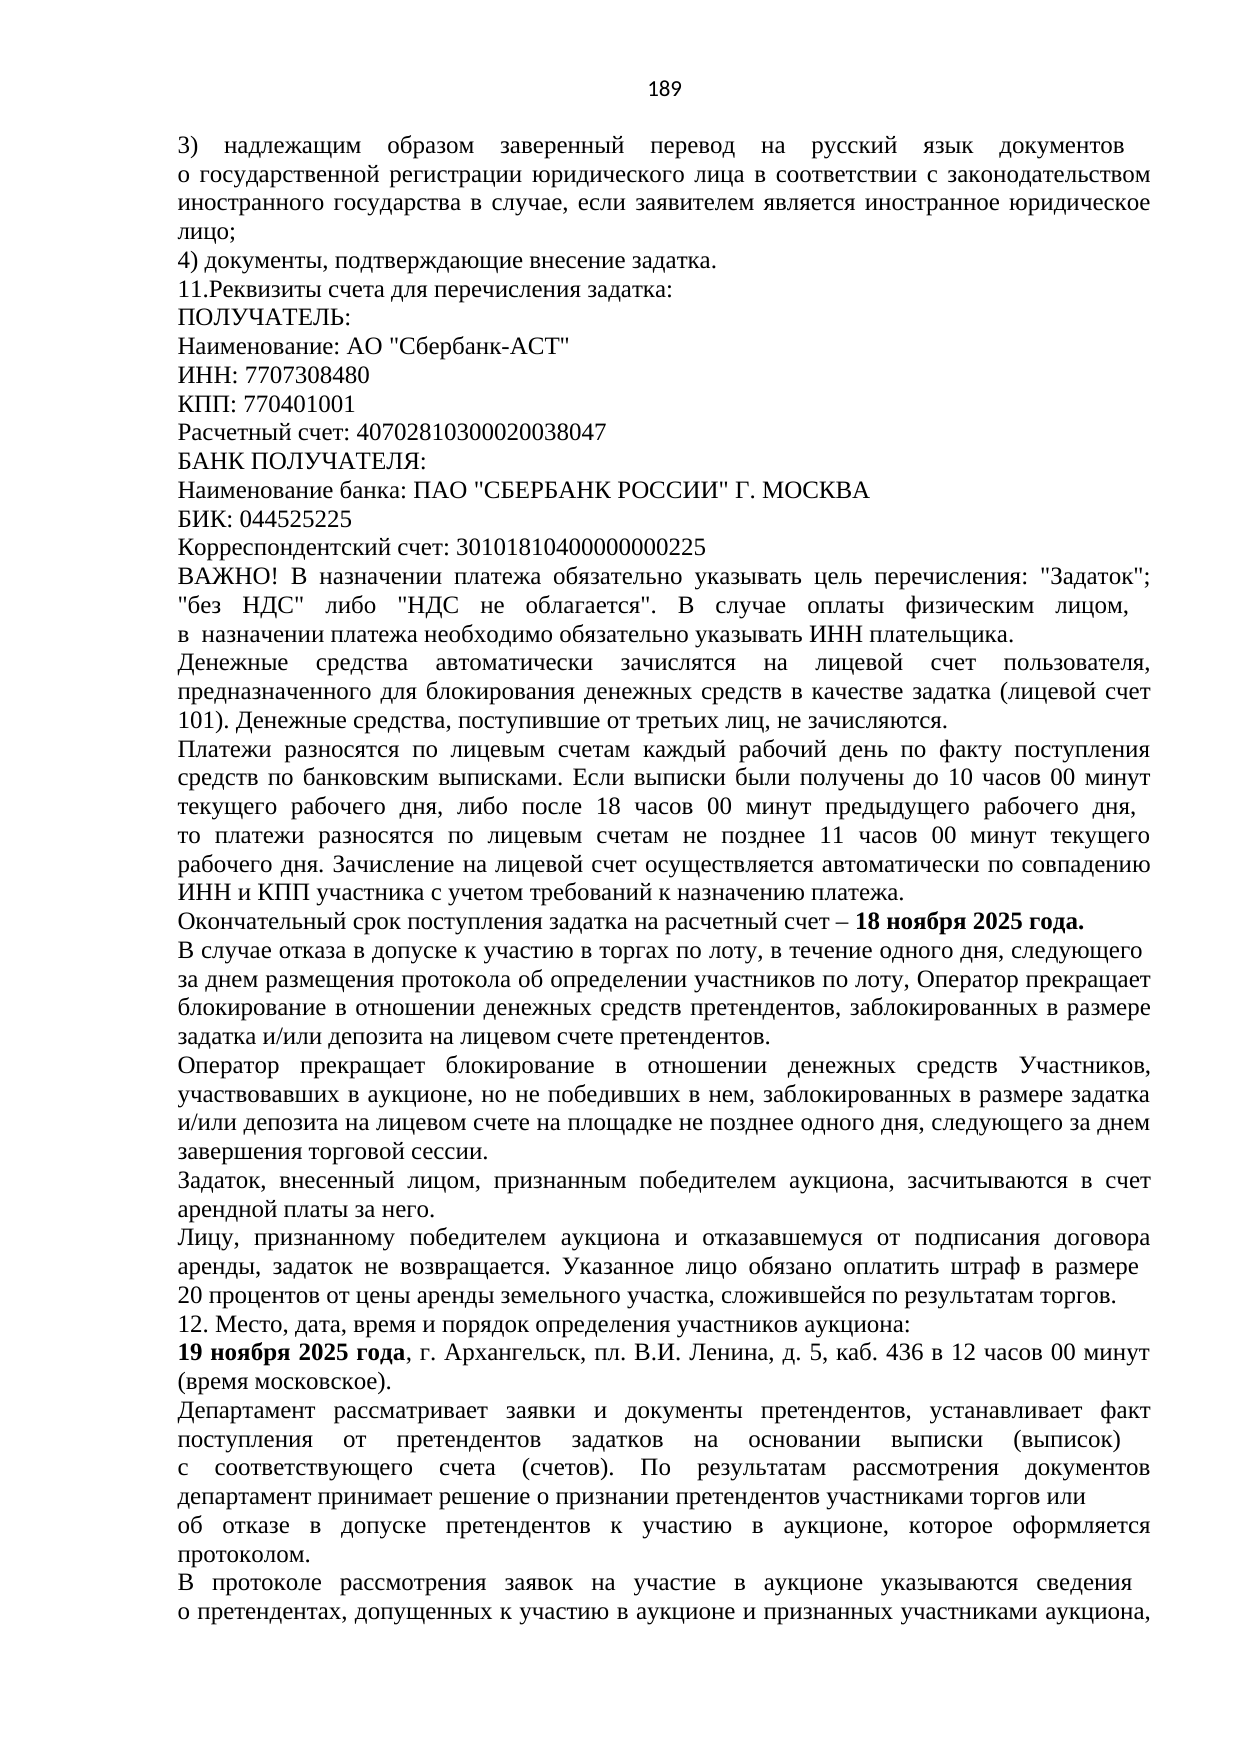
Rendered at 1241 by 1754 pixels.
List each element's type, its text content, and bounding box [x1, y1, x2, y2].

text Платежи разносятся по лицевым счетам каждый рабочий день по факту поступления средств по банковским выписками. Если выписки были получены до 10 часов 00 минут текущего рабочего дня, либо после 18 часов 00 минут предыдущего рабочего дня, то платежи разносятся по лицевым счетам не позднее 11 часов 00 минут текущего рабочего дня. Зачисление на лицевой счет осуществляется автоматически по совпадению ИНН и КПП участника с учетом требований к назначению платежа. [177, 734, 1152, 906]
text Департамент рассматривает заявки и документы претендентов, устанавливает факт поступления от претендентов задатков на основании выписки (выписок) с соответствующего счета (счетов). По результатам рассмотрения документов департамент принимает решение о признании претендентов участниками торгов или [177, 1395, 1152, 1510]
text 19 ноября 2025 года, г. Архангельск, пл. В.И. Ленина, д. 5, каб. 436 в 12 часов 00 минут (время московское). [177, 1337, 1152, 1395]
text Лицу, признанному победителем аукциона и отказавшемуся от подписания договора аренды, задаток не возвращается. Указанное лицо обязано оплатить штраф в размере 20 процентов от цены аренды земельного участка, сложившейся по результатам торгов. [177, 1222, 1152, 1309]
text Задаток, внесенный лицом, признанным победителем аукциона, засчитываются в счет арендной платы за него. [177, 1165, 1152, 1222]
text БИК: 044525225 [177, 504, 1152, 532]
text Оператор прекращает блокирование в отношении денежных средств Участников, участвовавших в аукционе, но не победивших в нем, заблокированных в размере задатка и/или депозита на лицевом счете на площадке не позднее одного дня, следующего за днем завершения торговой сессии. [177, 1050, 1152, 1165]
text 11.Реквизиты счета для перечисления задатка: [177, 274, 1152, 302]
text 3) надлежащим образом заверенный перевод на русский язык документов о государственной регистрации юридического лица в соответствии с законодательством иностранного государства в случае, если заявителем является иностранное юридическое лицо; [177, 130, 1152, 245]
text В случае отказа в допуске к участию в торгах по лоту, в течение одного дня, следующего за днем размещения протокола об определении участников по лоту, Оператор прекращает блокирование в отношении денежных средств претендентов, заблокированных в размере задатка и/или депозита на лицевом счете претендентов. [177, 935, 1152, 1050]
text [177, 1510, 1152, 1625]
text БАНК ПОЛУЧАТЕЛЯ: [177, 446, 1152, 475]
text ВАЖНО! В назначении платежа обязательно указывать цель перечисления: "Задаток"; "без НДС" либо "НДС не облагается". В случае оплаты физическим лицом, в назначении платежа необходимо обязательно указывать ИНН плательщика. [177, 561, 1152, 647]
text Корреспондентский счет: 30101810400000000225 [177, 532, 1152, 561]
text Наименование: АО "Сбербанк-АСТ" [177, 331, 1152, 360]
text КПП: 770401001 [177, 389, 1152, 417]
text 4) документы, подтверждающие внесение задатка. [177, 245, 1152, 274]
text Окончательный срок поступления задатка на расчетный счет – 18 ноября 2025 года. [177, 906, 1152, 935]
text ПОЛУЧАТЕЛЬ: [177, 302, 1152, 331]
text ИНН: 7707308480 [177, 360, 1152, 389]
text Расчетный счет: 40702810300020038047 [177, 417, 1152, 446]
text Наименование банка: ПАО "СБЕРБАНК РОССИИ" Г. МОСКВА [177, 475, 1152, 504]
text 12. Место, дата, время и порядок определения участников аукциона: [177, 1309, 1152, 1337]
text Денежные средства автоматически зачислятся на лицевой счет пользователя, предназначенного для блокирования денежных средств в качестве задатка (лицевой счет 101). Денежные средства, поступившие от третьих лиц, не зачисляются. [177, 647, 1152, 734]
